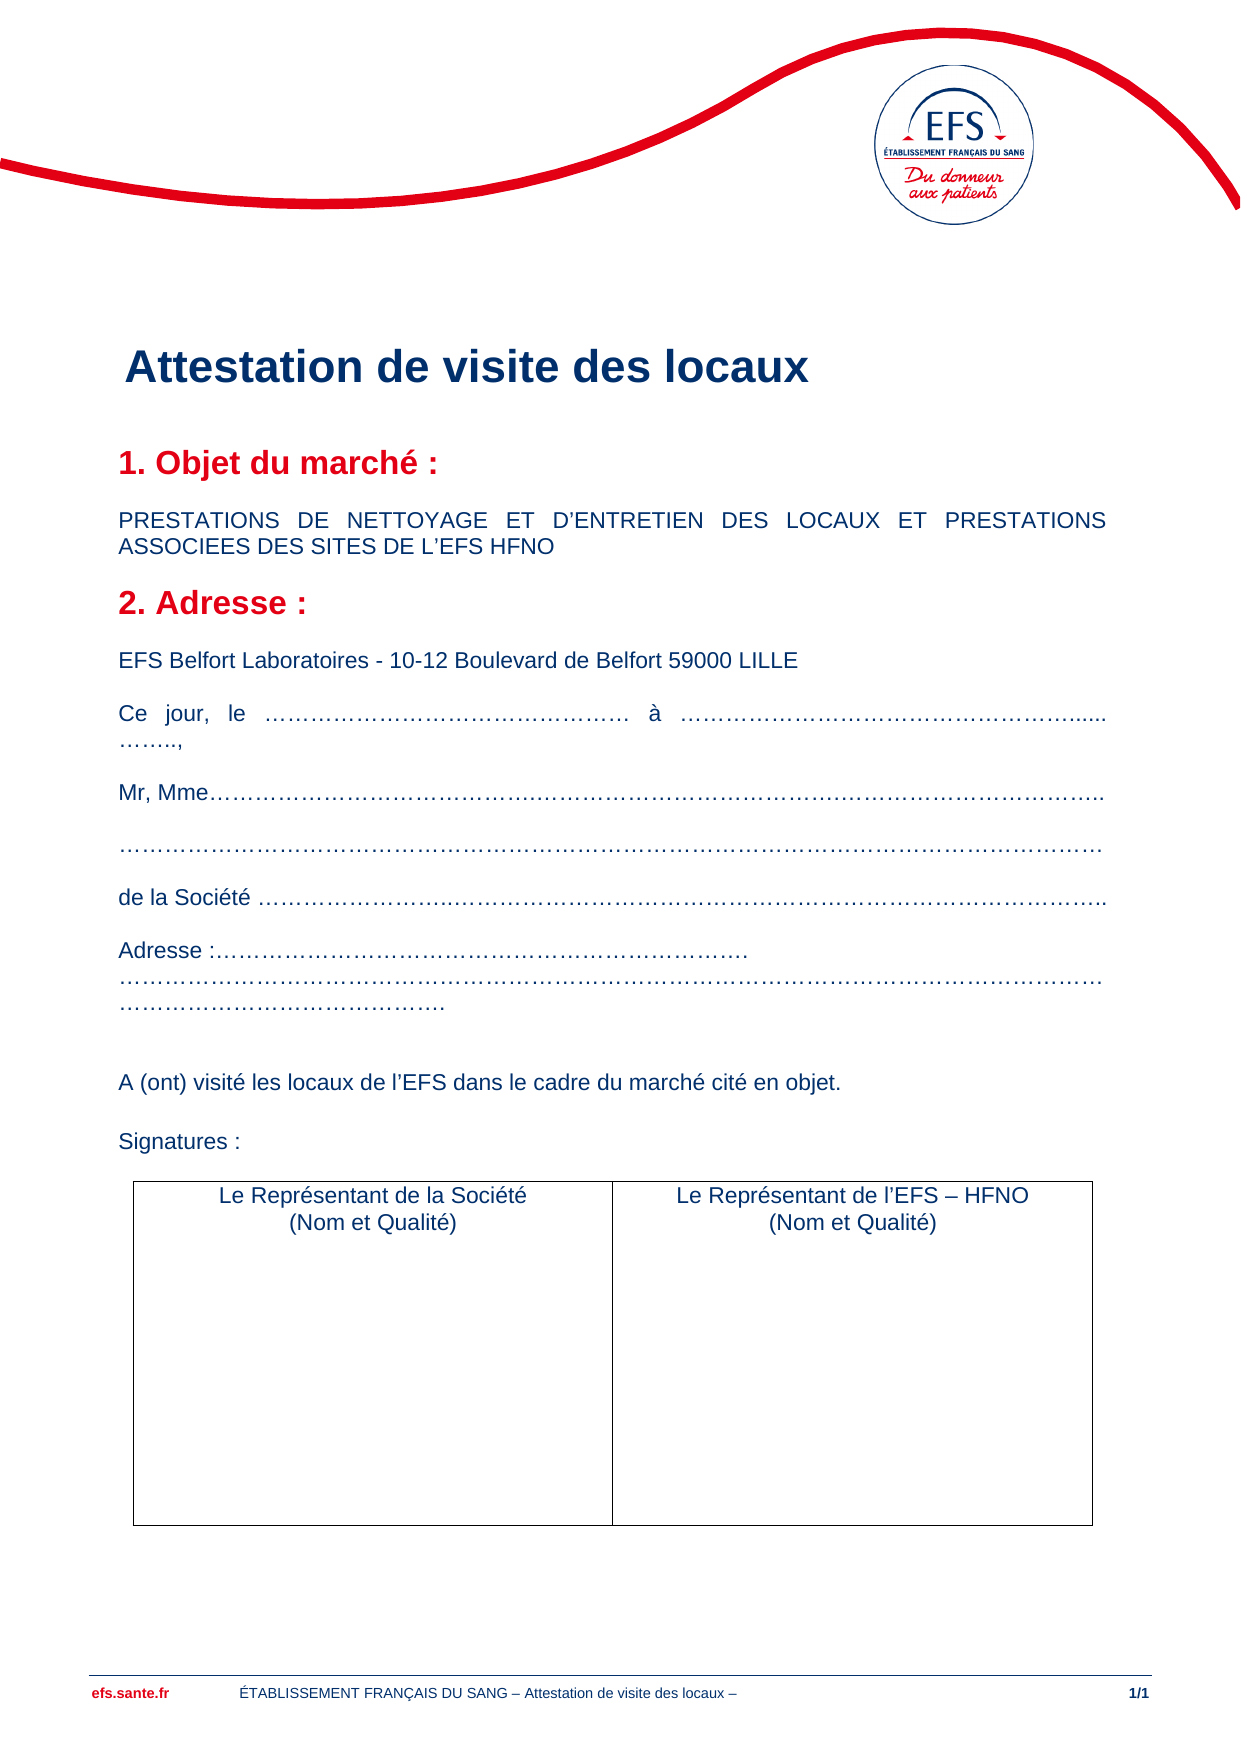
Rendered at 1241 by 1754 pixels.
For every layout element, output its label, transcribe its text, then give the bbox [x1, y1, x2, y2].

text Adresse :…………………………………………………………….………………………………………………………………………………………………………………………………………………………. [118, 937, 1107, 1016]
text PRESTATIONS DE NETTOYAGE ET D’ENTRETIEN DES LOCAUX ET PRESTATIONS ASSOCIEES DES SITES DE L’EFS HFNO [118, 507, 1107, 559]
text ………………………………………………………………………………………………………………… [118, 831, 1107, 858]
text Ce jour, le ………………………………………… à ……………………………………………......…….., [118, 699, 1107, 752]
table_header Le Représentant de l’EFS – HFNO (Nom et Qualité) [613, 1182, 1092, 1525]
text EFS Belfort Laboratoires - 10-12 Boulevard de Belfort 59000 LILLE [118, 647, 1107, 673]
text A (ont) visité les locaux de l’EFS dans le cadre du marché cité en objet. [118, 1068, 1107, 1095]
picture [874, 65, 1034, 227]
text Mr, Mme…………………………………….………………………………….…………………………….. [118, 778, 1107, 805]
table_header Attestation de visite des locaux [118, 336, 1122, 395]
text Adresse : [118, 583, 1107, 622]
text de ……………………..………………………………………………………………………….. [118, 884, 1107, 910]
text Signatures : [118, 1128, 1107, 1155]
text Objet du marché : [118, 443, 1107, 482]
table_header Le Représentant de la Société (Nom et Qualité) [134, 1182, 612, 1525]
